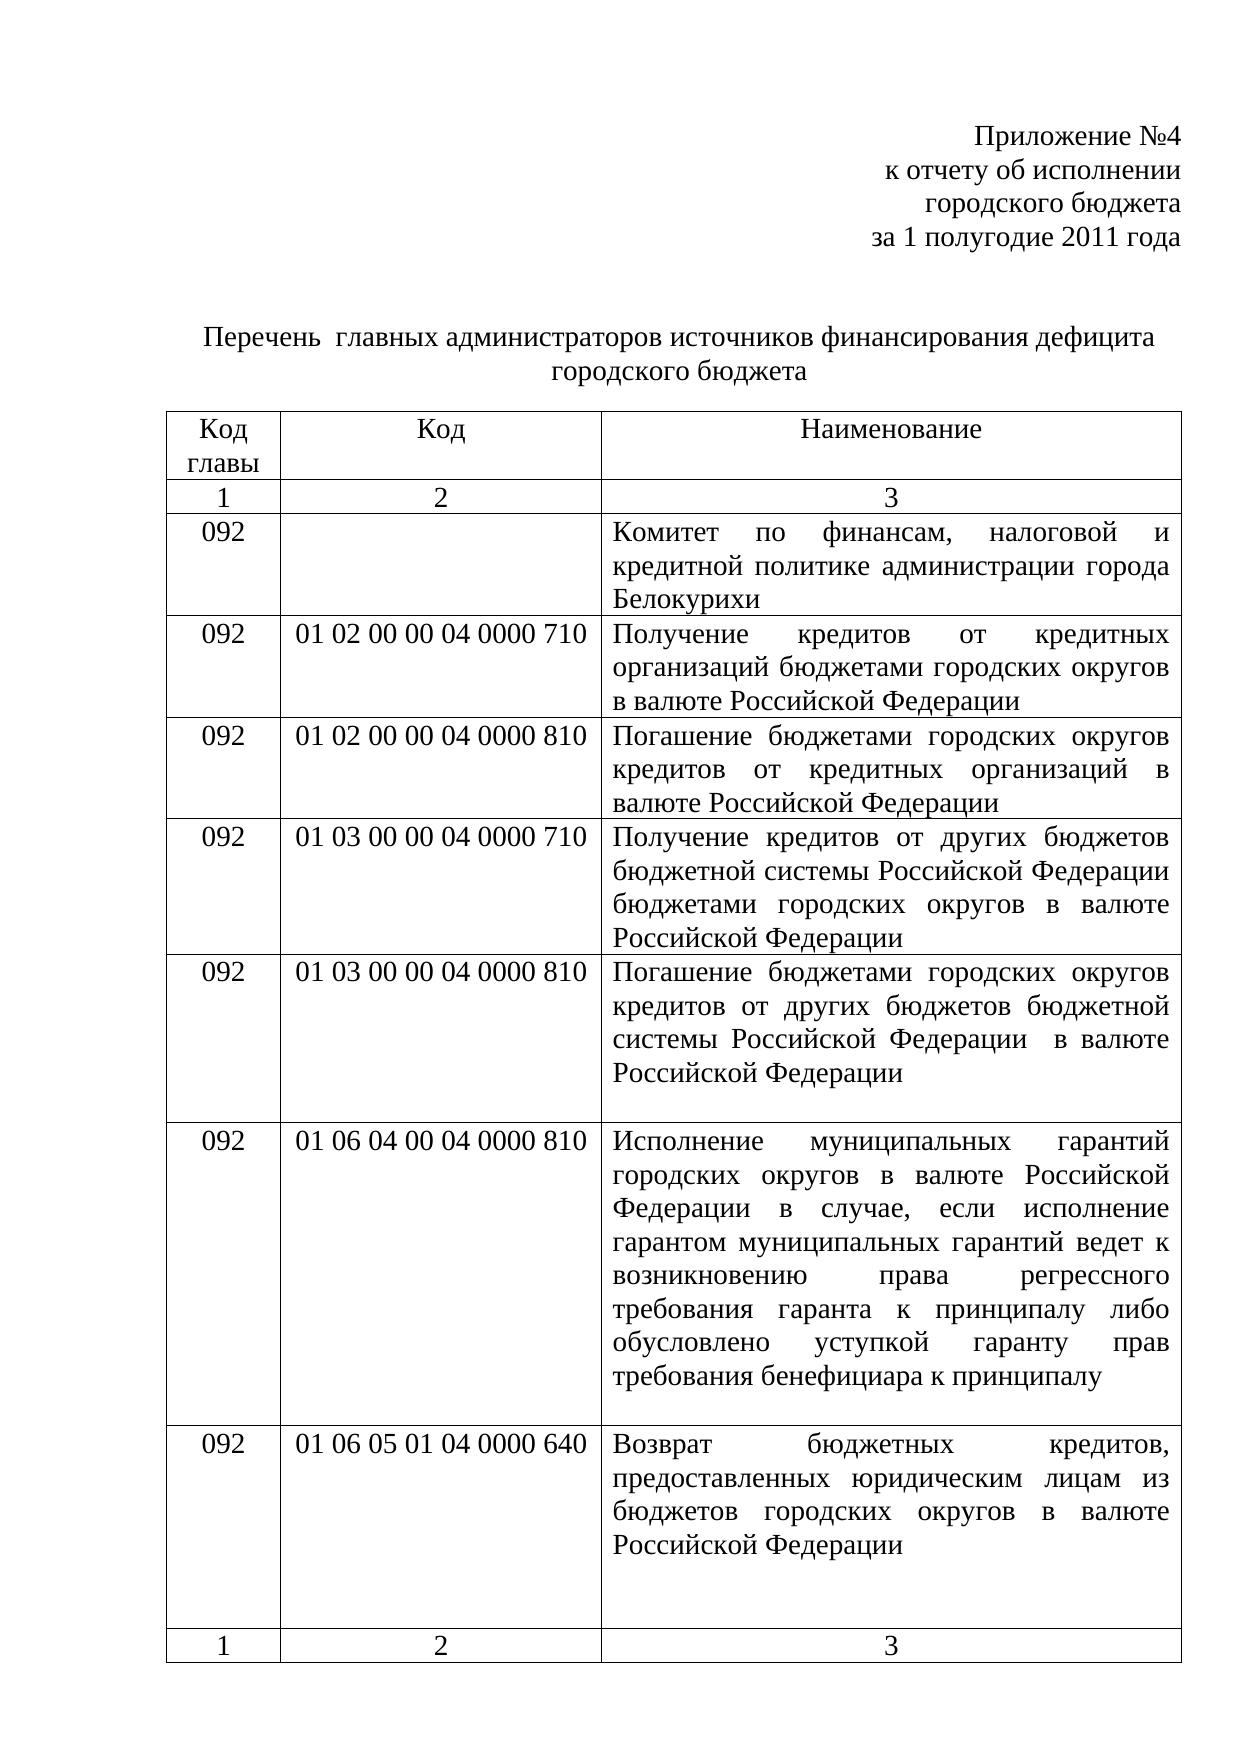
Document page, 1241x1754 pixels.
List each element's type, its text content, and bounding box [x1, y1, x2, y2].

table_cell Комитет по финансам, налоговой и кредитной политике администрации города Белокурихи [602, 514, 1181, 615]
table_cell Исполнение муниципальных гарантий городских округов в валюте Российской Федерации в случае, если исполнение гарантом муниципальных гарантий ведет к возникновению права регрессного требования гаранта к принципалу либо обусловлено уступкой гаранту прав требования бенефициара к принципалу [602, 1123, 1181, 1425]
table_cell 092 [167, 514, 280, 615]
table_cell 01 02 00 00 04 0000 810 [281, 718, 601, 818]
table_cell 2 [281, 1629, 601, 1662]
text за 1 полугодие 2011 года [783, 219, 1181, 252]
table_cell [281, 514, 601, 615]
table_cell 3 [602, 1629, 1181, 1662]
table_cell 092 [167, 616, 280, 717]
table_cell Погашение бюджетами городских округов кредитов от других бюджетов бюджетной системы Российской Федерации в валюте Российской Федерации [602, 955, 1181, 1122]
table_header Наименование [602, 412, 1181, 479]
table_cell 092 [167, 1123, 280, 1425]
table_cell 1 [167, 480, 280, 513]
table_cell Погашение бюджетами городских округов кредитов от кредитных организаций в валюте Российской Федерации [602, 718, 1181, 818]
text Перечень главных администраторов источников финансирования дефицита городского бюджета [177, 319, 1181, 387]
text Приложение №4 [177, 118, 1181, 152]
table_cell 01 03 00 00 04 0000 710 [281, 819, 601, 953]
table_cell 092 [167, 718, 280, 818]
table_cell 092 [167, 1426, 280, 1627]
table_cell 01 03 00 00 04 0000 810 [281, 955, 601, 1122]
table_cell 3 [602, 480, 1181, 513]
table_cell Получение кредитов от кредитных организаций бюджетами городских округов в валюте Российской Федерации [602, 616, 1181, 717]
table_cell 01 02 00 00 04 0000 710 [281, 616, 601, 717]
table_cell 01 06 04 00 04 0000 810 [281, 1123, 601, 1425]
table_cell 092 [167, 819, 280, 953]
table_header Код главы [167, 412, 280, 479]
table_cell 092 [167, 955, 280, 1122]
table_cell 2 [281, 480, 601, 513]
table_cell 01 06 05 01 04 0000 640 [281, 1426, 601, 1627]
table_header Код [281, 412, 601, 479]
table_cell Получение кредитов от других бюджетов бюджетной системы Российской Федерации бюджетами городских округов в валюте Российской Федерации [602, 819, 1181, 953]
table_cell 1 [167, 1629, 280, 1662]
table_cell Возврат бюджетных кредитов, предоставленных юридическим лицам из бюджетов городских округов в валюте Российской Федерации [602, 1426, 1181, 1627]
text к отчету об исполнении городского бюджета [783, 152, 1181, 219]
